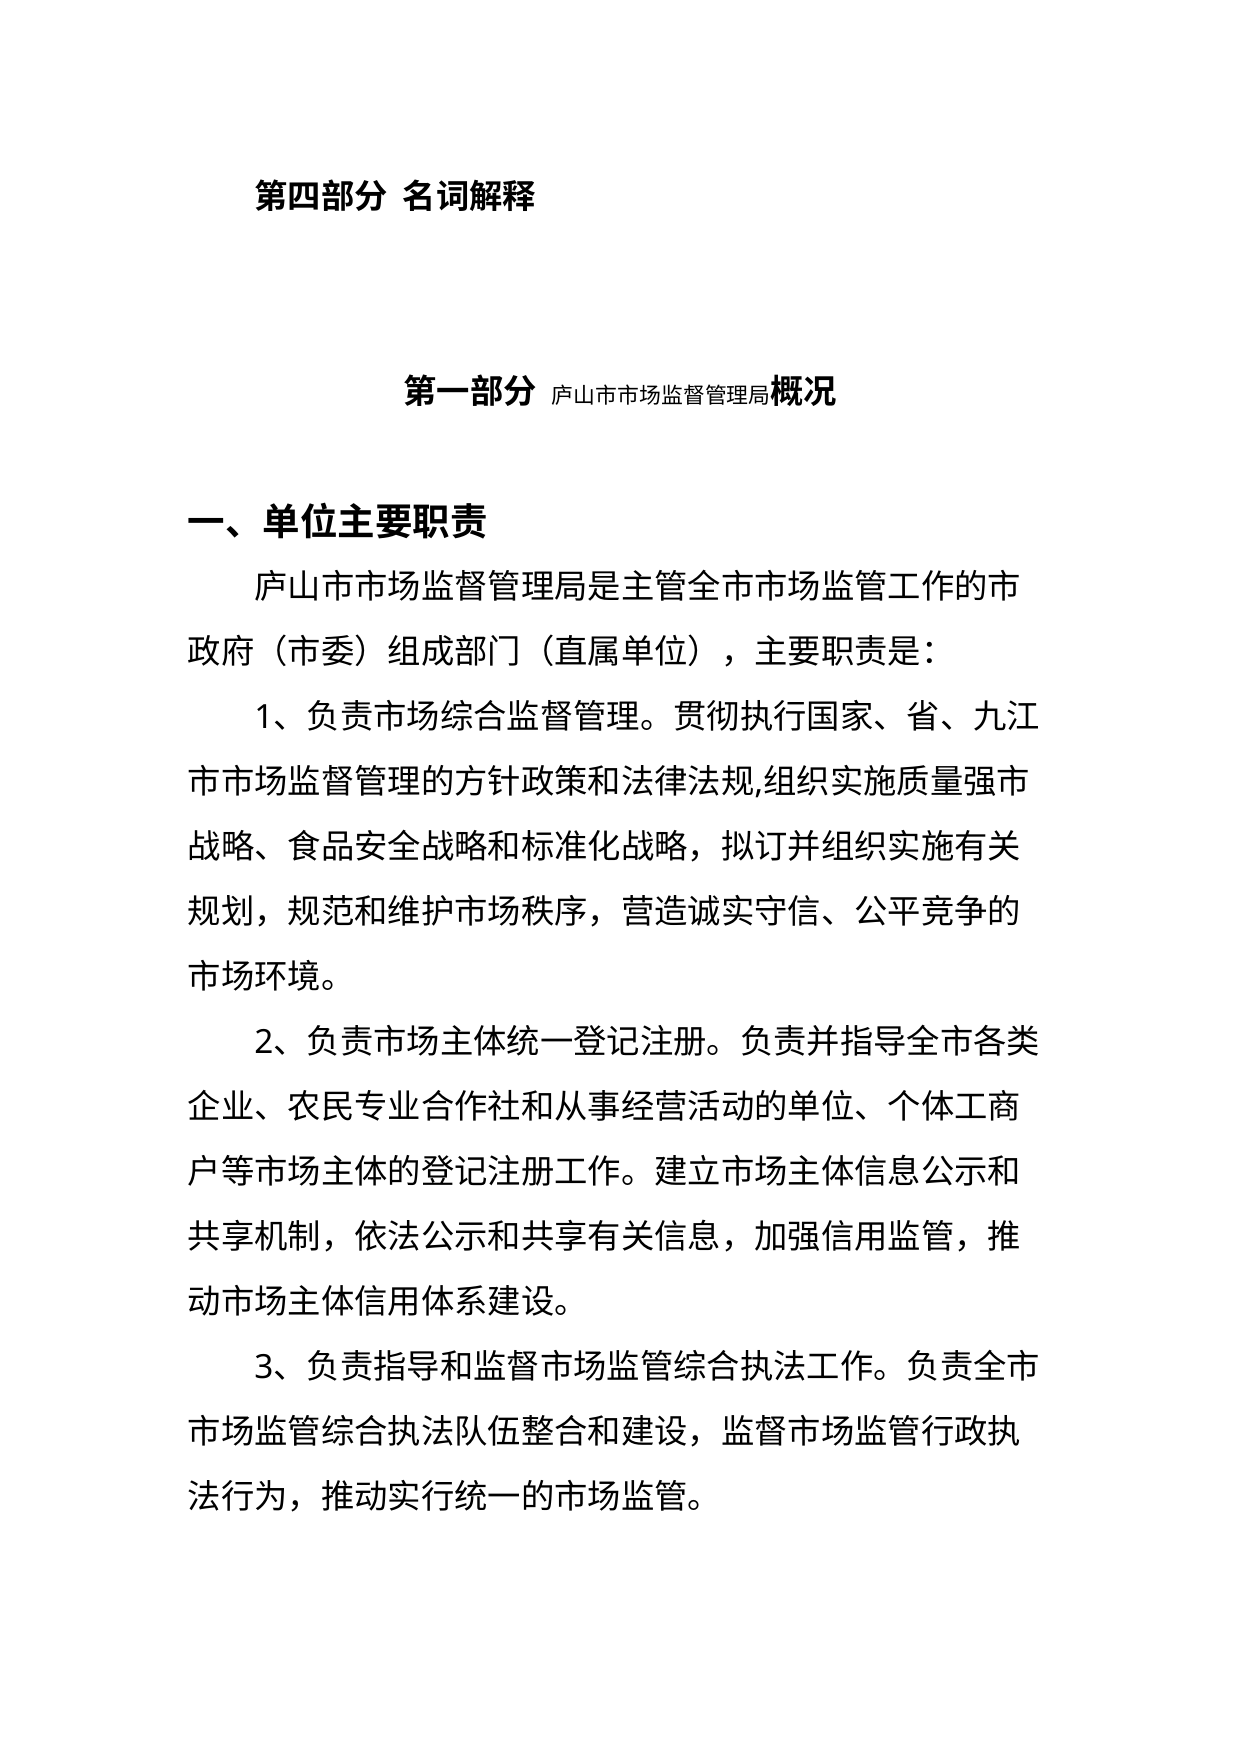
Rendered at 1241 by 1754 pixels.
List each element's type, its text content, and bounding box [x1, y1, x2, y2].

text 第一部分 庐山市市场监督管理局概况 [187, 357, 1053, 422]
text 庐山市市场监督管理局是主管全市市场监管工作的市政府（市委）组成部门（直属单位），主要职责是： [187, 552, 1053, 682]
text 1、负责市场综合监督管理。贯彻执行国家、省、九江市市场监督管理的方针政策和法律法规,组织实施质量强市战略、食品安全战略和标准化战略，拟订并组织实施有关规划，规范和维护市场秩序，营造诚实守信、公平竞争的市场环境。 [187, 682, 1053, 1007]
text 一、单位主要职责 [187, 487, 1053, 552]
text 3、负责指导和监督市场监管综合执法工作。负责全市市场监管综合执法队伍整合和建设，监督市场监管行政执法行为，推动实行统一的市场监管。 [187, 1332, 1053, 1527]
text 第四部分 名词解释 [187, 162, 1053, 227]
text 2、负责市场主体统一登记注册。负责并指导全市各类企业、农民专业合作社和从事经营活动的单位、个体工商户等市场主体的登记注册工作。建立市场主体信息公示和共享机制，依法公示和共享有关信息，加强信用监管，推动市场主体信用体系建设。 [187, 1007, 1053, 1332]
